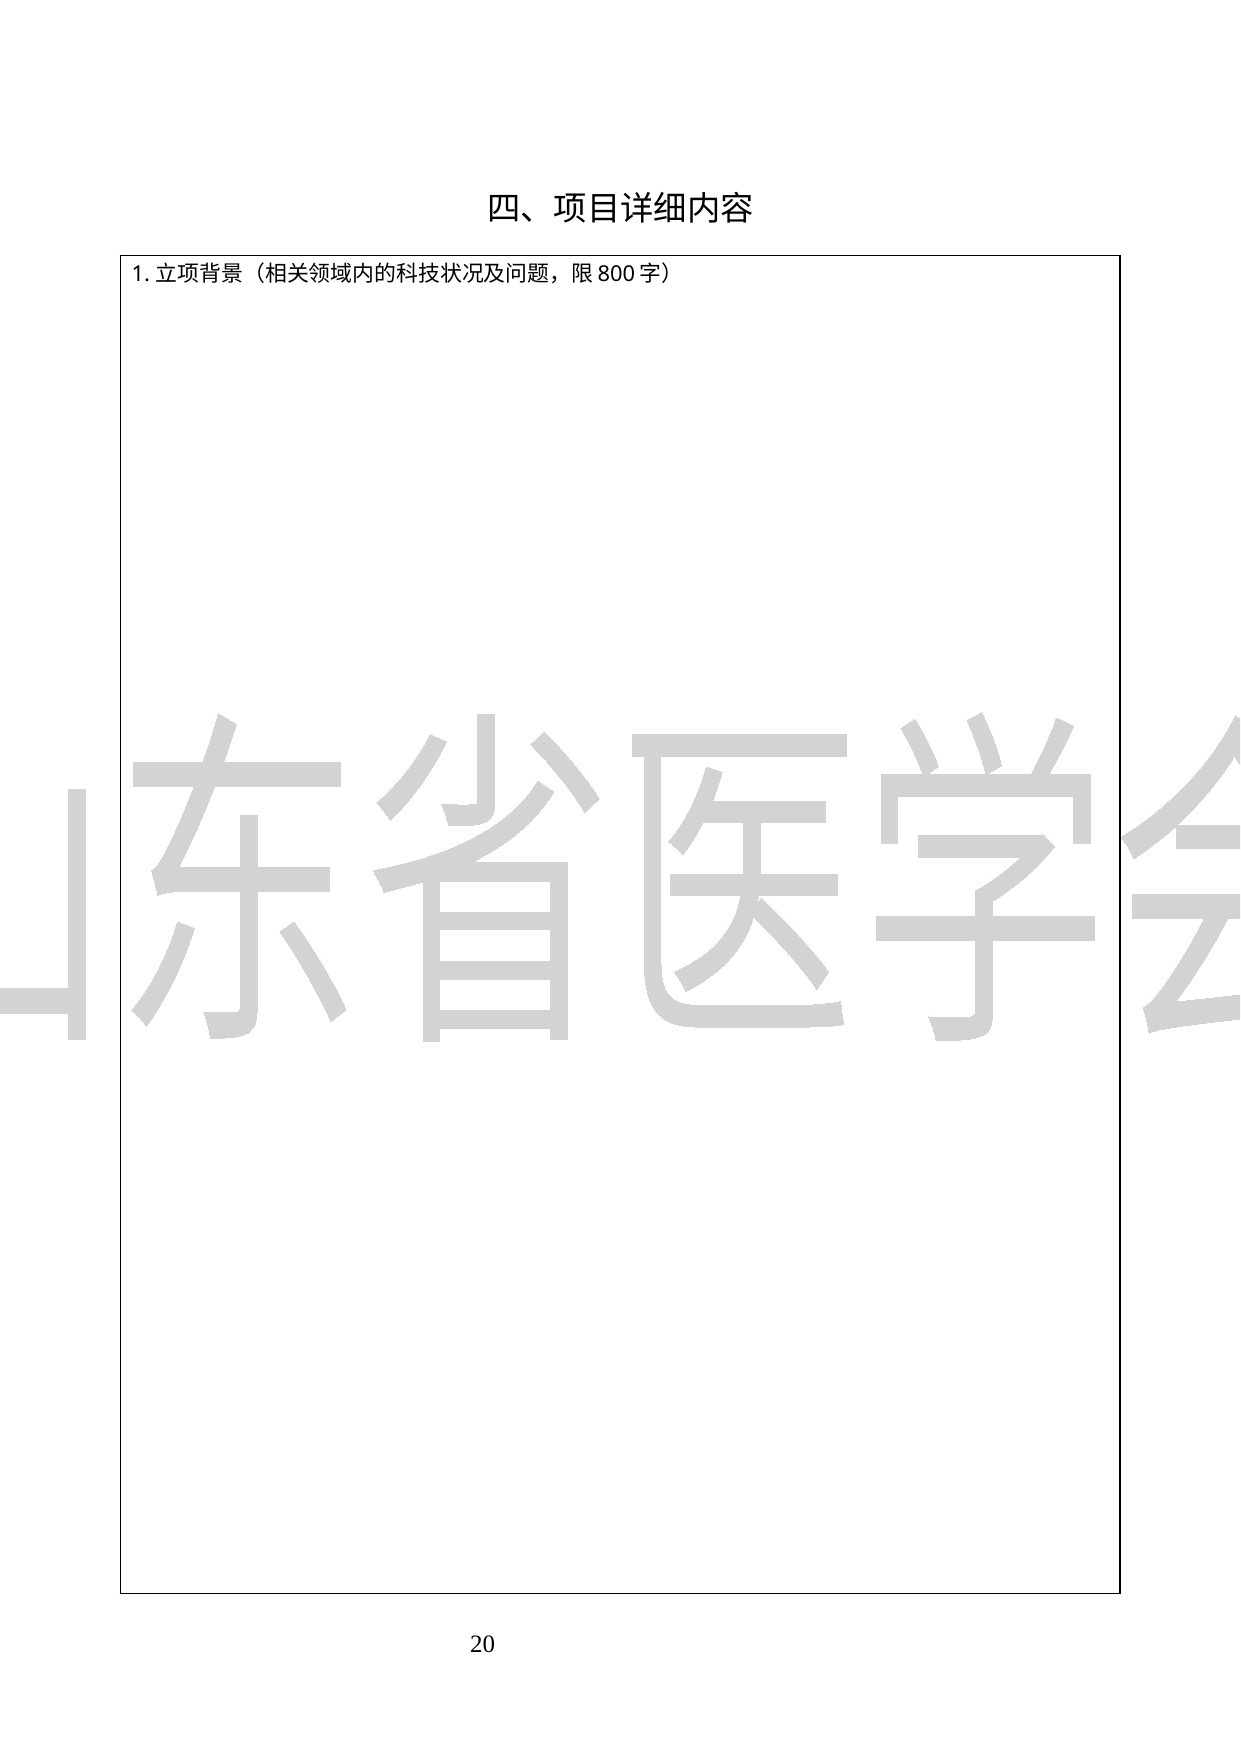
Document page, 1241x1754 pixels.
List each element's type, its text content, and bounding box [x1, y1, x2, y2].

text 四、项目详细内容 [118, 173, 1122, 238]
table_header 1. 立项背景（相关领域内的科技状况及问题，限800字） [121, 256, 1119, 1592]
